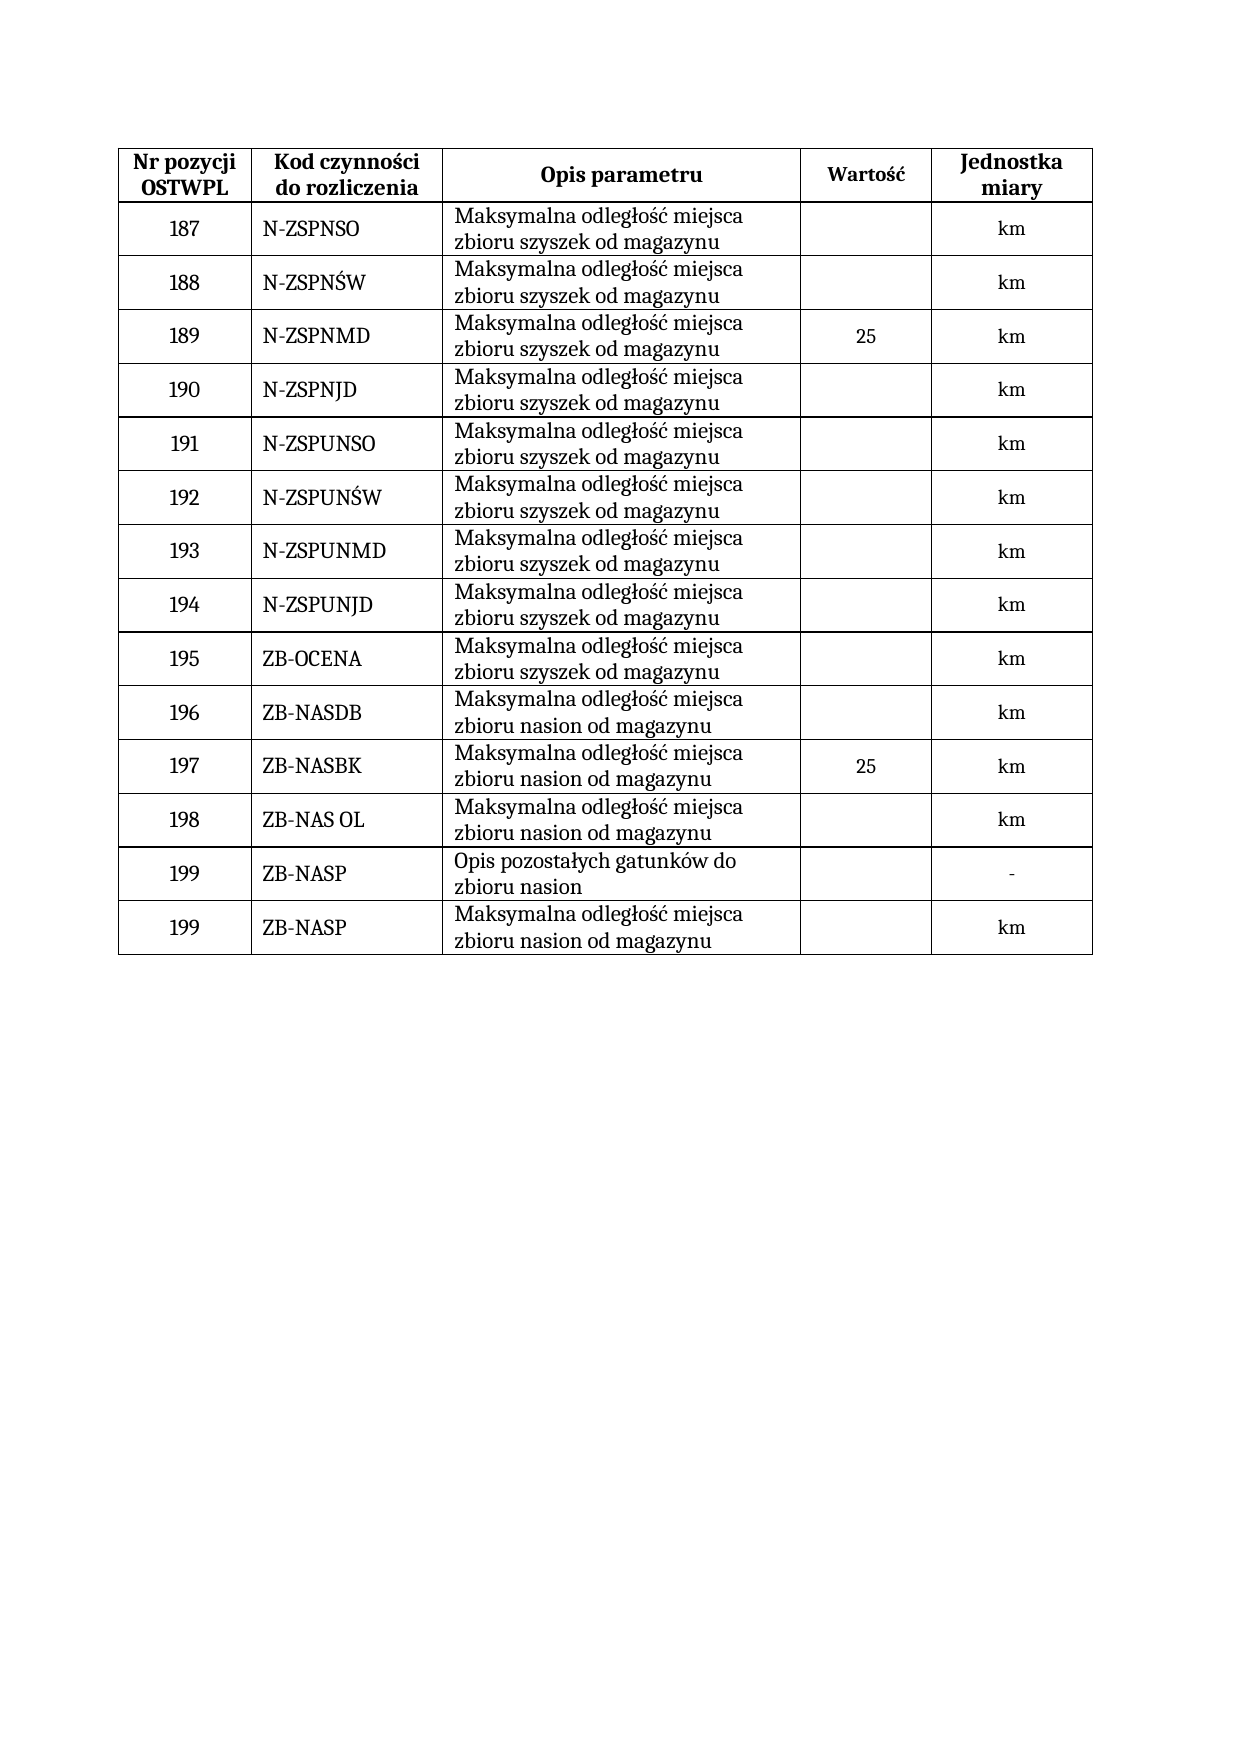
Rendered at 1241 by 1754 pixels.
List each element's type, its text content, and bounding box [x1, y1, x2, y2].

table_header Jednostka miary [932, 149, 1092, 201]
table_cell 197 [119, 740, 251, 793]
table_cell [801, 203, 931, 255]
table_cell [801, 579, 931, 631]
table_header Nr pozycji OSTWPL [119, 149, 251, 201]
table_cell 25 [801, 310, 931, 363]
table_cell - [932, 848, 1092, 900]
table_cell ZB-NAS OL [252, 794, 442, 846]
table_cell 194 [119, 579, 251, 631]
table_cell N-ZSPUNJD [252, 579, 442, 631]
table_cell Maksymalna odległość miejsca zbioru nasion od magazynu [443, 794, 800, 846]
table_cell [801, 364, 931, 416]
table_cell km [932, 901, 1092, 954]
table_cell 189 [119, 310, 251, 363]
table_cell [801, 686, 931, 739]
table_cell 193 [119, 525, 251, 578]
table_cell N-ZSPUNMD [252, 525, 442, 578]
table_cell N-ZSPUNŚW [252, 471, 442, 524]
table_cell ZB-NASDB [252, 686, 442, 739]
table_header Wartość [801, 149, 931, 201]
table_cell km [932, 471, 1092, 524]
table_cell N-ZSPNMD [252, 310, 442, 363]
table_cell ZB-NASBK [252, 740, 442, 793]
table_cell N-ZSPNJD [252, 364, 442, 416]
table_cell 199 [119, 901, 251, 954]
table_cell km [932, 686, 1092, 739]
table_cell 192 [119, 471, 251, 524]
table_cell [801, 901, 931, 954]
table_cell km [932, 418, 1092, 470]
table_cell 187 [119, 203, 251, 255]
table_header Opis parametru [443, 149, 800, 201]
table_cell 199 [119, 848, 251, 900]
table_cell 195 [119, 633, 251, 685]
table_cell [801, 256, 931, 309]
table_cell [801, 794, 931, 846]
table_cell Maksymalna odległość miejsca zbioru szyszek od magazynu [443, 418, 800, 470]
table_cell Maksymalna odległość miejsca zbioru szyszek od magazynu [443, 310, 800, 363]
table_cell Maksymalna odległość miejsca zbioru nasion od magazynu [443, 740, 800, 793]
table_cell Maksymalna odległość miejsca zbioru szyszek od magazynu [443, 579, 800, 631]
table_cell [801, 848, 931, 900]
table_cell km [932, 740, 1092, 793]
table_cell km [932, 525, 1092, 578]
table_cell km [932, 364, 1092, 416]
table_cell N-ZSPNŚW [252, 256, 442, 309]
table_cell N-ZSPUNSO [252, 418, 442, 470]
table_cell Maksymalna odległość miejsca zbioru szyszek od magazynu [443, 525, 800, 578]
table_cell Maksymalna odległość miejsca zbioru nasion od magazynu [443, 901, 800, 954]
table_cell Maksymalna odległość miejsca zbioru szyszek od magazynu [443, 633, 800, 685]
table_cell km [932, 256, 1092, 309]
table_cell [801, 633, 931, 685]
table_cell Maksymalna odległość miejsca zbioru nasion od magazynu [443, 686, 800, 739]
table_cell ZB-OCENA [252, 633, 442, 685]
table_cell ZB-NASP [252, 901, 442, 954]
table_header Kod czynności do rozliczenia [252, 149, 442, 201]
table_cell [801, 525, 931, 578]
table_cell 25 [801, 740, 931, 793]
table_cell km [932, 310, 1092, 363]
table_cell [801, 418, 931, 470]
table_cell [443, 256, 800, 309]
table_cell Maksymalna odległość miejsca zbioru szyszek od magazynu [443, 364, 800, 416]
table_cell km [932, 579, 1092, 631]
table_cell Maksymalna odległość miejsca zbioru szyszek od magazynu [443, 471, 800, 524]
table_cell 188 [119, 256, 251, 309]
table_cell ZB-NASP [252, 848, 442, 900]
table_cell [801, 471, 931, 524]
table_cell N-ZSPNSO [252, 203, 442, 255]
table_cell km [932, 633, 1092, 685]
table_cell km [932, 794, 1092, 846]
table_cell 196 [119, 686, 251, 739]
table_cell 198 [119, 794, 251, 846]
table_cell Opis pozostałych gatunków do zbioru nasion [443, 848, 800, 900]
table_cell 191 [119, 418, 251, 470]
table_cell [443, 203, 800, 255]
table_cell km [932, 203, 1092, 255]
table_cell 190 [119, 364, 251, 416]
